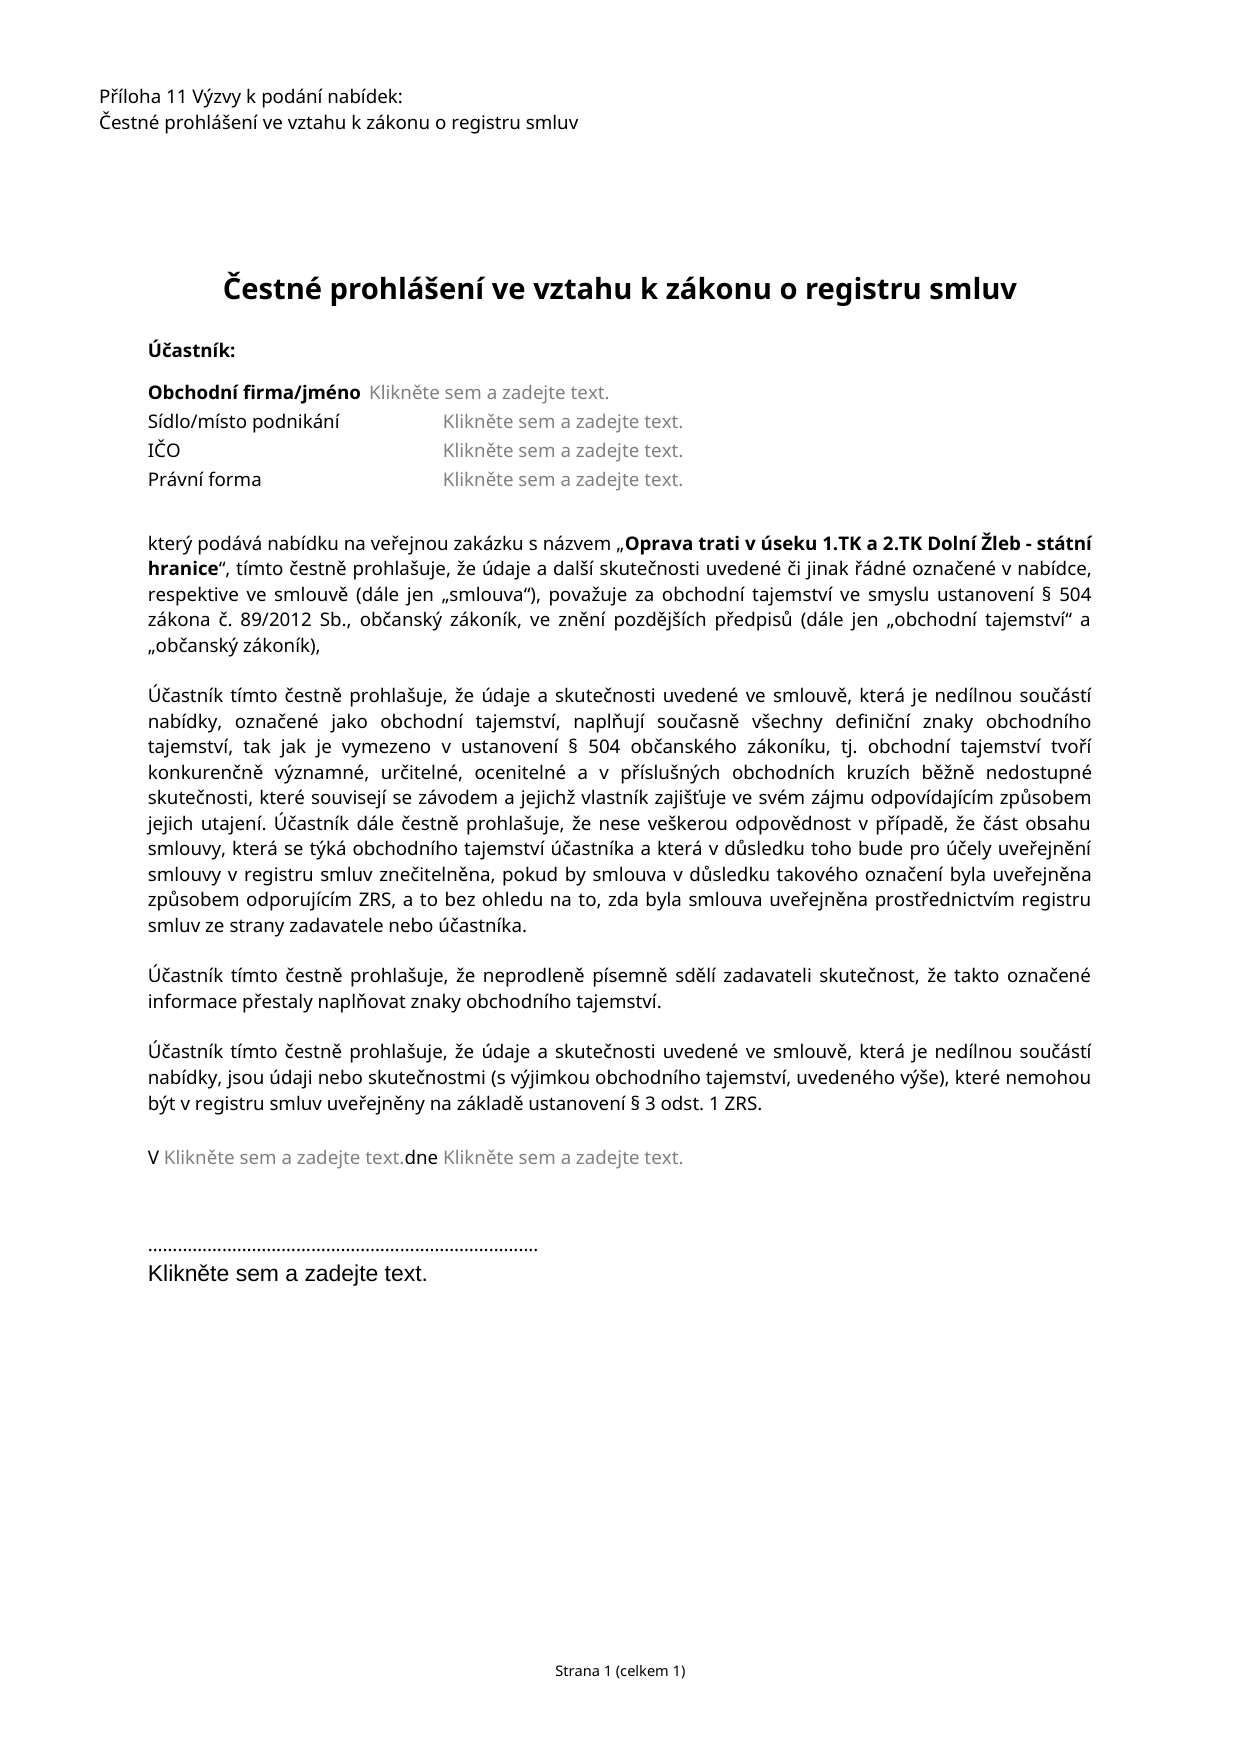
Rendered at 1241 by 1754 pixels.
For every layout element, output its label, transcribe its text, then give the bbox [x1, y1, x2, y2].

text ……………………………………………………………………. [148, 1228, 1092, 1257]
text V dne [148, 1140, 1092, 1169]
text Účastník tímto čestně prohlašuje, že údaje a skutečnosti uvedené ve smlouvě, která je nedílnou součástí nabídky, jsou údaji nebo skutečnostmi (s výjimkou obchodního tajemství, uvedeného výše), které nemohou být v registru smluv uveřejněny na základě ustanovení § 3 odst. 1 ZRS. [148, 1039, 1093, 1115]
text Právní forma [148, 463, 1093, 492]
text Obchodní firma/jméno [148, 376, 1093, 405]
text Sídlo/místo podnikání [148, 405, 1093, 434]
text Účastník tímto čestně prohlašuje, že neprodleně písemně sdělí zadavateli skutečnost, že takto označené informace přestaly naplňovat znaky obchodního tajemství. [148, 963, 1093, 1014]
text Účastník tímto čestně prohlašuje, že údaje a skutečnosti uvedené ve smlouvě, která je nedílnou součástí nabídky, označené jako obchodní tajemství, naplňují současně všechny definiční znaky obchodního tajemství, tak jak je vymezeno v ustanovení § 504 občanského zákoníku, tj. obchodní tajemství tvoří konkurenčně významné, určitelné, ocenitelné a v příslušných obchodních kruzích běžně nedostupné skutečnosti, které souvisejí se závodem a jejichž vlastník zajišťuje ve svém zájmu odpovídajícím způsobem jejich utajení. Účastník dále čestně prohlašuje, že nese veškerou odpovědnost v případě, že část obsahu smlouvy, která se týká obchodního tajemství účastníka a která v důsledku toho bude pro účely uveřejnění smlouvy v registru smluv znečitelněna, pokud by smlouva v důsledku takového označení byla uveřejněna způsobem odporujícím ZRS, a to bez ohledu na to, zda byla smlouva uveřejněna prostřednictvím registru smluv ze strany zadavatele nebo účastníka. [148, 683, 1093, 938]
title Čestné prohlášení ve vztahu k zákonu o registru smluv [148, 268, 1093, 308]
text který podává nabídku na veřejnou zakázku s názvem „Oprava trati v úseku 1.TK a 2.TK Dolní Žleb - státní hranice“, tímto čestně prohlašuje, že údaje a další skutečnosti uvedené či jinak řádné označené v nabídce, respektive ve smlouvě (dále jen „smlouva“), považuje za obchodní tajemství ve smyslu ustanovení § 504 zákona č. 89/2012 Sb., občanský zákoník, ve znění pozdějších předpisů (dále jen „obchodní tajemství“ a „občanský zákoník), [148, 530, 1093, 658]
text IČO [148, 434, 1093, 463]
text Účastník: [148, 333, 1093, 364]
